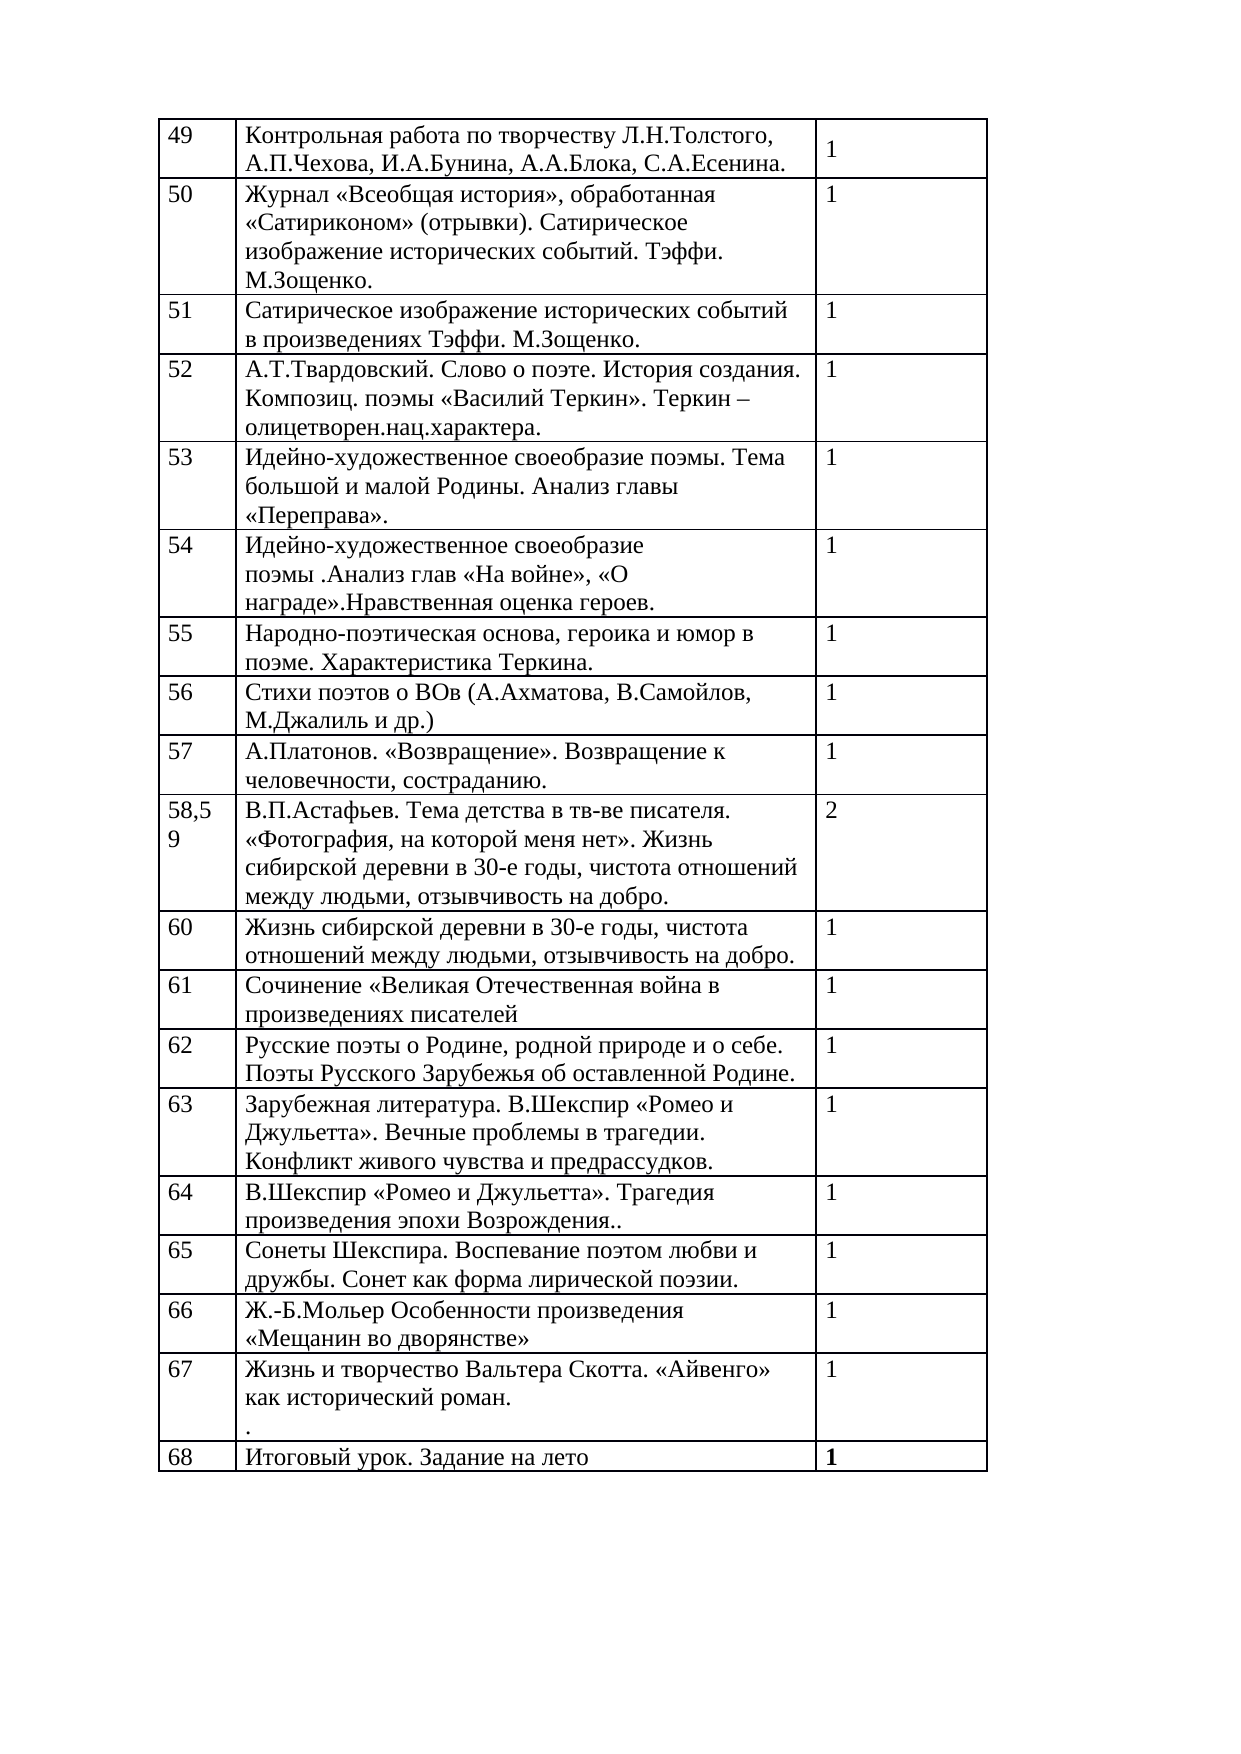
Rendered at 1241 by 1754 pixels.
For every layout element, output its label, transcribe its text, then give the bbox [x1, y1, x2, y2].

table_cell 1 [817, 1177, 986, 1234]
table_cell А.Т.Твардовский. Слово о поэте. История создания. Композиц. поэмы «Василий Теркин». Теркин – олицетворен.нац.характера. [237, 355, 815, 441]
table_cell А.Платонов. «Возвращение». Возвращение к человечности, состраданию. [237, 736, 815, 793]
table_cell 1 [817, 1442, 986, 1470]
table_cell Зарубежная литература. В.Шекспир «Ромео и Джульетта». Вечные проблемы в трагедии. Конфликт живого чувства и предрассудков. [237, 1089, 815, 1175]
table_cell Стихи поэтов о ВОв (А.Ахматова, В.Самойлов, М.Джалиль и др.) [237, 677, 815, 734]
table_cell 1 [817, 1089, 986, 1175]
table_cell Сонеты Шекспира. Воспевание поэтом любви и дружбы. Сонет как форма лирической поэзии. [237, 1236, 815, 1293]
table_cell 1 [817, 618, 986, 675]
table_cell Сочинение «Великая Отечественная война в произведениях писателей [237, 971, 815, 1028]
table_cell 51 [160, 295, 235, 353]
table_cell 1 [817, 442, 986, 528]
table_cell 52 [160, 355, 235, 441]
table_cell Журнал «Всеобщая история», обработанная «Сатириконом» (отрывки). Сатирическое изображение исторических событий. Тэффи. М.Зощенко. [237, 179, 815, 294]
table_cell 1 [817, 1354, 986, 1440]
table_cell Русские поэты о Родине, родной природе и о себе. Поэты Русского Зарубежья об оставленной Родине. [237, 1030, 815, 1087]
table_cell 1 [817, 295, 986, 353]
table_cell 54 [160, 530, 235, 616]
table_cell 66 [160, 1295, 235, 1352]
table_cell 60 [160, 912, 235, 969]
table_cell Жизнь и творчество Вальтера Скотта. «Айвенго» как исторический роман. . [237, 1354, 815, 1440]
table_cell 55 [160, 618, 235, 675]
table_cell Идейно-художественное своеобразие поэмы .Анализ глав «На войне», «О награде».Нравственная оценка героев. [237, 530, 815, 616]
table_cell В.Шекспир «Ромео и Джульетта». Трагедия произведения эпохи Возрождения.. [237, 1177, 815, 1234]
table_cell Идейно-художественное своеобразие поэмы. Тема большой и малой Родины. Анализ главы «Переправа». [237, 442, 815, 528]
table_cell 58,59 [160, 795, 235, 910]
table_cell 53 [160, 442, 235, 528]
table_cell Итоговый урок. Задание на лето [237, 1442, 815, 1470]
table_cell 56 [160, 677, 235, 734]
table_cell 68 [160, 1442, 235, 1470]
table_cell Народно-поэтическая основа, героика и юмор в поэме. Характеристика Теркина. [237, 618, 815, 675]
table_cell 67 [160, 1354, 235, 1440]
table_cell 1 [817, 736, 986, 793]
table_cell 61 [160, 971, 235, 1028]
table_cell 1 [817, 971, 986, 1028]
table_cell Ж.-Б.Мольер Особенности произведения «Мещанин во дворянстве» [237, 1295, 815, 1352]
table_cell 1 [817, 530, 986, 616]
table_cell В.П.Астафьев. Тема детства в тв-ве писателя. «Фотография, на которой меня нет». Жизнь сибирской деревни в 30-е годы, чистота отношений между людьми, отзывчивость на добро. [237, 795, 815, 910]
table_cell 1 [817, 1030, 986, 1087]
table_cell 1 [817, 120, 986, 177]
table_cell 1 [817, 1236, 986, 1293]
table_cell 1 [817, 912, 986, 969]
table_cell Контрольная работа по творчеству Л.Н.Толстого, А.П.Чехова, И.А.Бунина, А.А.Блока, С.А.Есенина. [237, 120, 815, 177]
table_cell 49 [160, 120, 235, 177]
table_cell Сатирическое изображение исторических событий в произведениях Тэффи. М.Зощенко. [237, 295, 815, 353]
table_cell 50 [160, 179, 235, 294]
table_cell 2 [817, 795, 986, 910]
table_cell 1 [817, 355, 986, 441]
table_cell 64 [160, 1177, 235, 1234]
table_cell 1 [817, 677, 986, 734]
table_cell 62 [160, 1030, 235, 1087]
table_cell 1 [817, 1295, 986, 1352]
table_cell 1 [817, 179, 986, 294]
table_cell 57 [160, 736, 235, 793]
table_cell Жизнь сибирской деревни в 30-е годы, чистота отношений между людьми, отзывчивость на добро. [237, 912, 815, 969]
table_cell 65 [160, 1236, 235, 1293]
table_cell 63 [160, 1089, 235, 1175]
